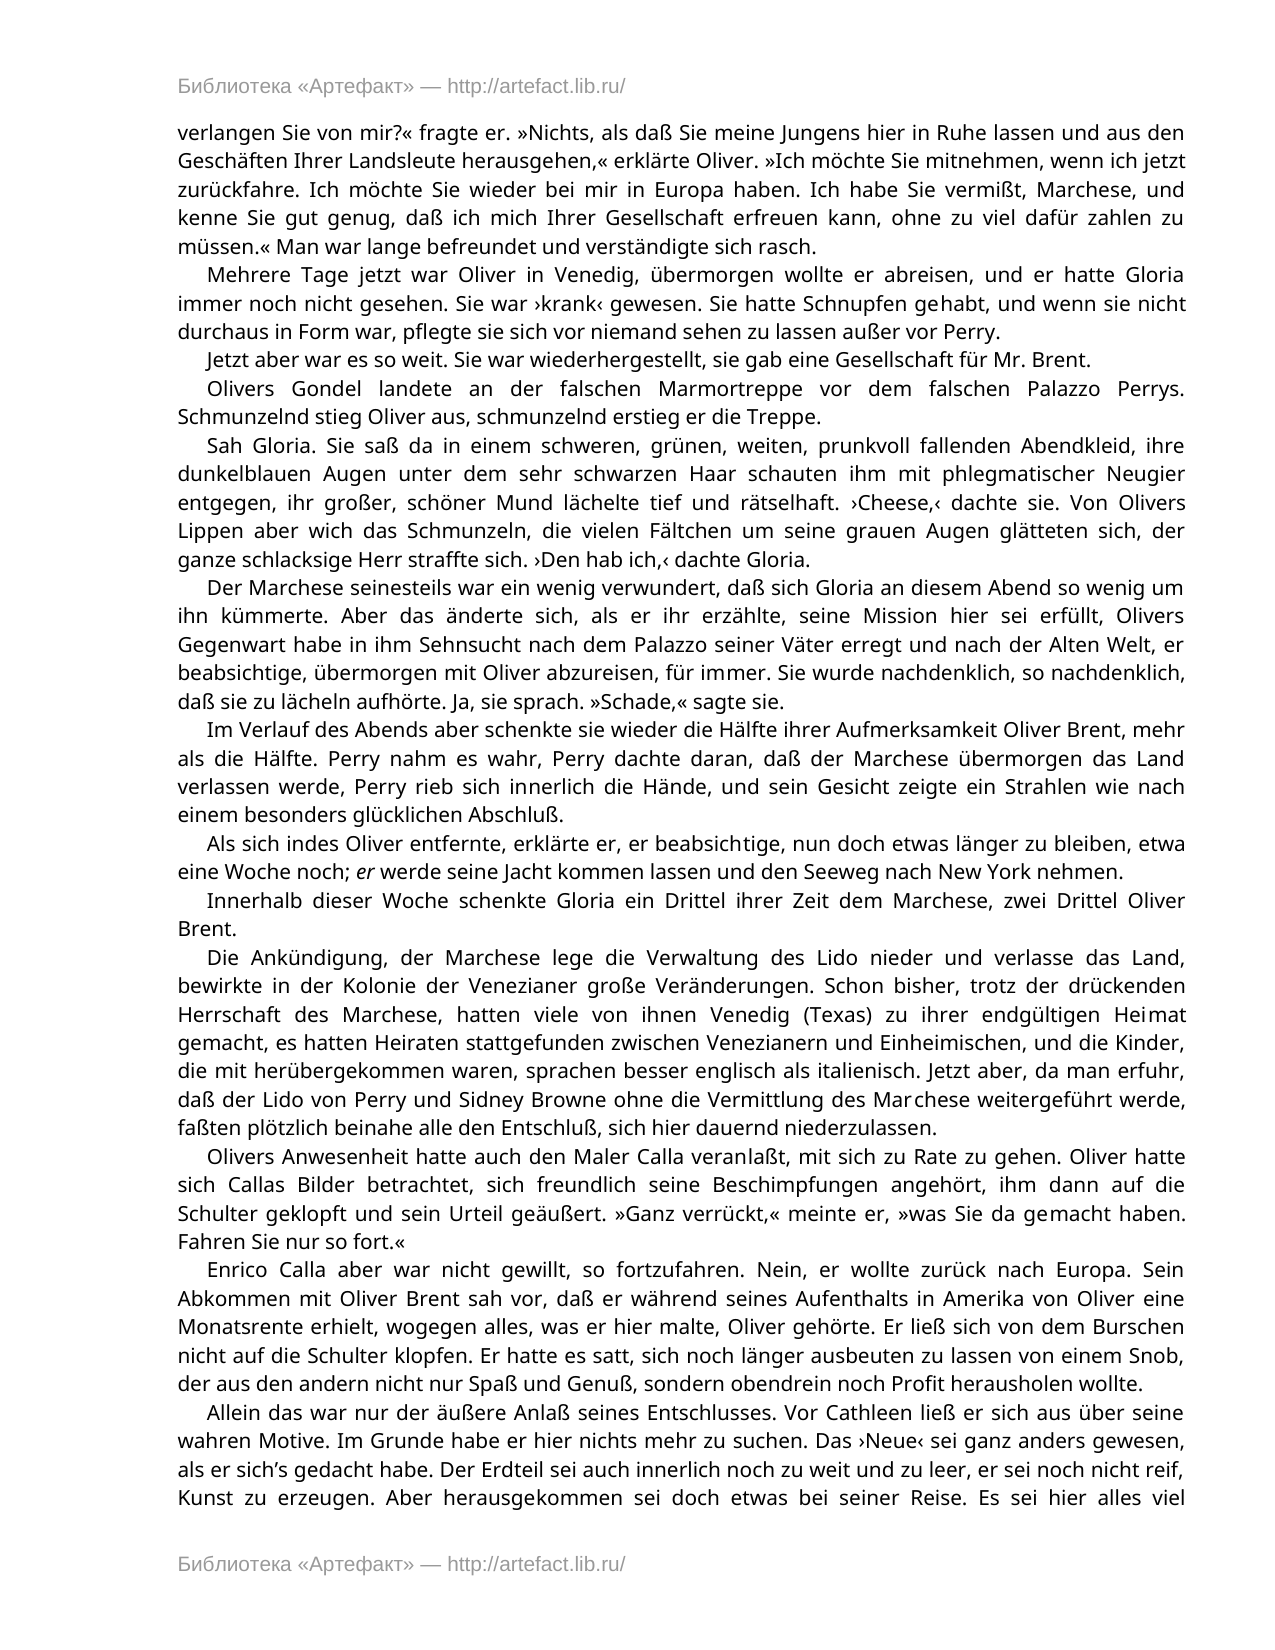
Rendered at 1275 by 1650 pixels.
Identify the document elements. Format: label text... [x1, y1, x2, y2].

text Olivers Anwesenheit hatte auch den Maler Calla veranlaßt, mit sich zu Rate zu gehen. Oliver hatte sich Callas Bilder betrachtet, sich freundlich seine Beschimpfungen angehört, ihm dann auf die Schulter geklopft und sein Urteil geäußert. »Ganz verrückt,« meinte er, »was Sie da gemacht haben. Fahren Sie nur so fort.« [177, 1142, 1186, 1256]
text Als sich indes Oliver entfernte, erklärte er, er beabsichtige, nun doch etwas länger zu bleiben, etwa eine Woche noch; er werde seine Jacht kommen lassen und den Seeweg nach New York nehmen. [177, 829, 1186, 886]
text Die Ankündigung, der Marchese lege die Verwaltung des Lido nieder und verlasse das Land, bewirkte in der Kolonie der Venezianer große Veränderungen. Schon bisher, trotz der drückenden Herrschaft des Marchese, hatten viele von ihnen Venedig (Texas) zu ihrer endgültigen Heimat gemacht, es hatten Heiraten stattgefunden zwischen Venezianern und Einheimischen, und die Kinder, die mit herübergekommen waren, sprachen besser englisch als italienisch. Jetzt aber, da man erfuhr, daß der Lido von Perry und Sidney Browne ohne die Vermittlung des Marchese weitergeführt werde, faßten plötzlich beinahe alle den Entschluß, sich hier dauernd niederzulassen. [177, 943, 1186, 1142]
text Innerhalb dieser Woche schenkte Gloria ein Drittel ihrer Zeit dem Marchese, zwei Drittel Oliver Brent. [177, 886, 1186, 943]
text Der Marchese seinesteils war ein wenig verwundert, daß sich Gloria an diesem Abend so wenig um ihn kümmerte. Aber das änderte sich, als er ihr erzählte, seine Mission hier sei erfüllt, Olivers Gegenwart habe in ihm Sehnsucht nach dem Palazzo seiner Väter erregt und nach der Alten Welt, er beabsichtige, übermorgen mit Oliver abzureisen, für immer. Sie wurde nachdenklich, so nachdenklich, daß sie zu lächeln aufhörte. Ja, sie sprach. »Schade,« sagte sie. [177, 573, 1186, 715]
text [177, 1398, 1186, 1512]
text Im Verlauf des Abends aber schenkte sie wieder die Hälfte ihrer Aufmerksamkeit Oliver Brent, mehr als die Hälfte. Perry nahm es wahr, Perry dachte daran, daß der Marchese übermorgen das Land verlassen werde, Perry rieb sich innerlich die Hände, und sein Gesicht zeigte ein Strahlen wie nach einem besonders glücklichen Abschluß. [177, 715, 1186, 829]
text Jetzt aber war es so weit. Sie war wiederhergestellt, sie gab eine Gesellschaft für Mr. Brent. [177, 346, 1186, 374]
text Mehrere Tage jetzt war Oliver in Venedig, übermorgen wollte er abreisen, und er hatte Gloria immer noch nicht gesehen. Sie war ›krank‹ gewesen. Sie hatte Schnupfen gehabt, und wenn sie nicht durchaus in Form war, pflegte sie sich vor niemand sehen zu lassen außer vor Perry. [177, 260, 1186, 346]
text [177, 118, 1186, 260]
text Enrico Calla aber war nicht gewillt, so fortzufahren. Nein, er wollte zurück nach Europa. Sein Abkommen mit Oliver Brent sah vor, daß er während seines Aufenthalts in Amerika von Oliver eine Monatsrente erhielt, wogegen alles, was er hier malte, Oliver gehörte. Er ließ sich von dem Burschen nicht auf die Schulter klopfen. Er hatte es satt, sich noch länger ausbeuten zu lassen von einem Snob, der aus den andern nicht nur Spaß und Genuß, sondern obendrein noch Profit herausholen wollte. [177, 1256, 1186, 1398]
text Olivers Gondel landete an der falschen Marmortreppe vor dem falschen Palazzo Perrys. Schmunzelnd stieg Oliver aus, schmunzelnd erstieg er die Treppe. [177, 374, 1186, 431]
text Sah Gloria. Sie saß da in einem schweren, grünen, weiten, prunkvoll fallenden Abendkleid, ihre dunkelblauen Augen unter dem sehr schwarzen Haar schauten ihm mit phlegmatischer Neugier entgegen, ihr großer, schöner Mund lächelte tief und rätselhaft. ›Cheese,‹ dachte sie. Von Olivers Lippen aber wich das Schmunzeln, die vielen Fältchen um seine grauen Augen glätteten sich, der ganze schlacksige Herr straffte sich. ›Den hab ich,‹ dachte Gloria. [177, 431, 1186, 573]
